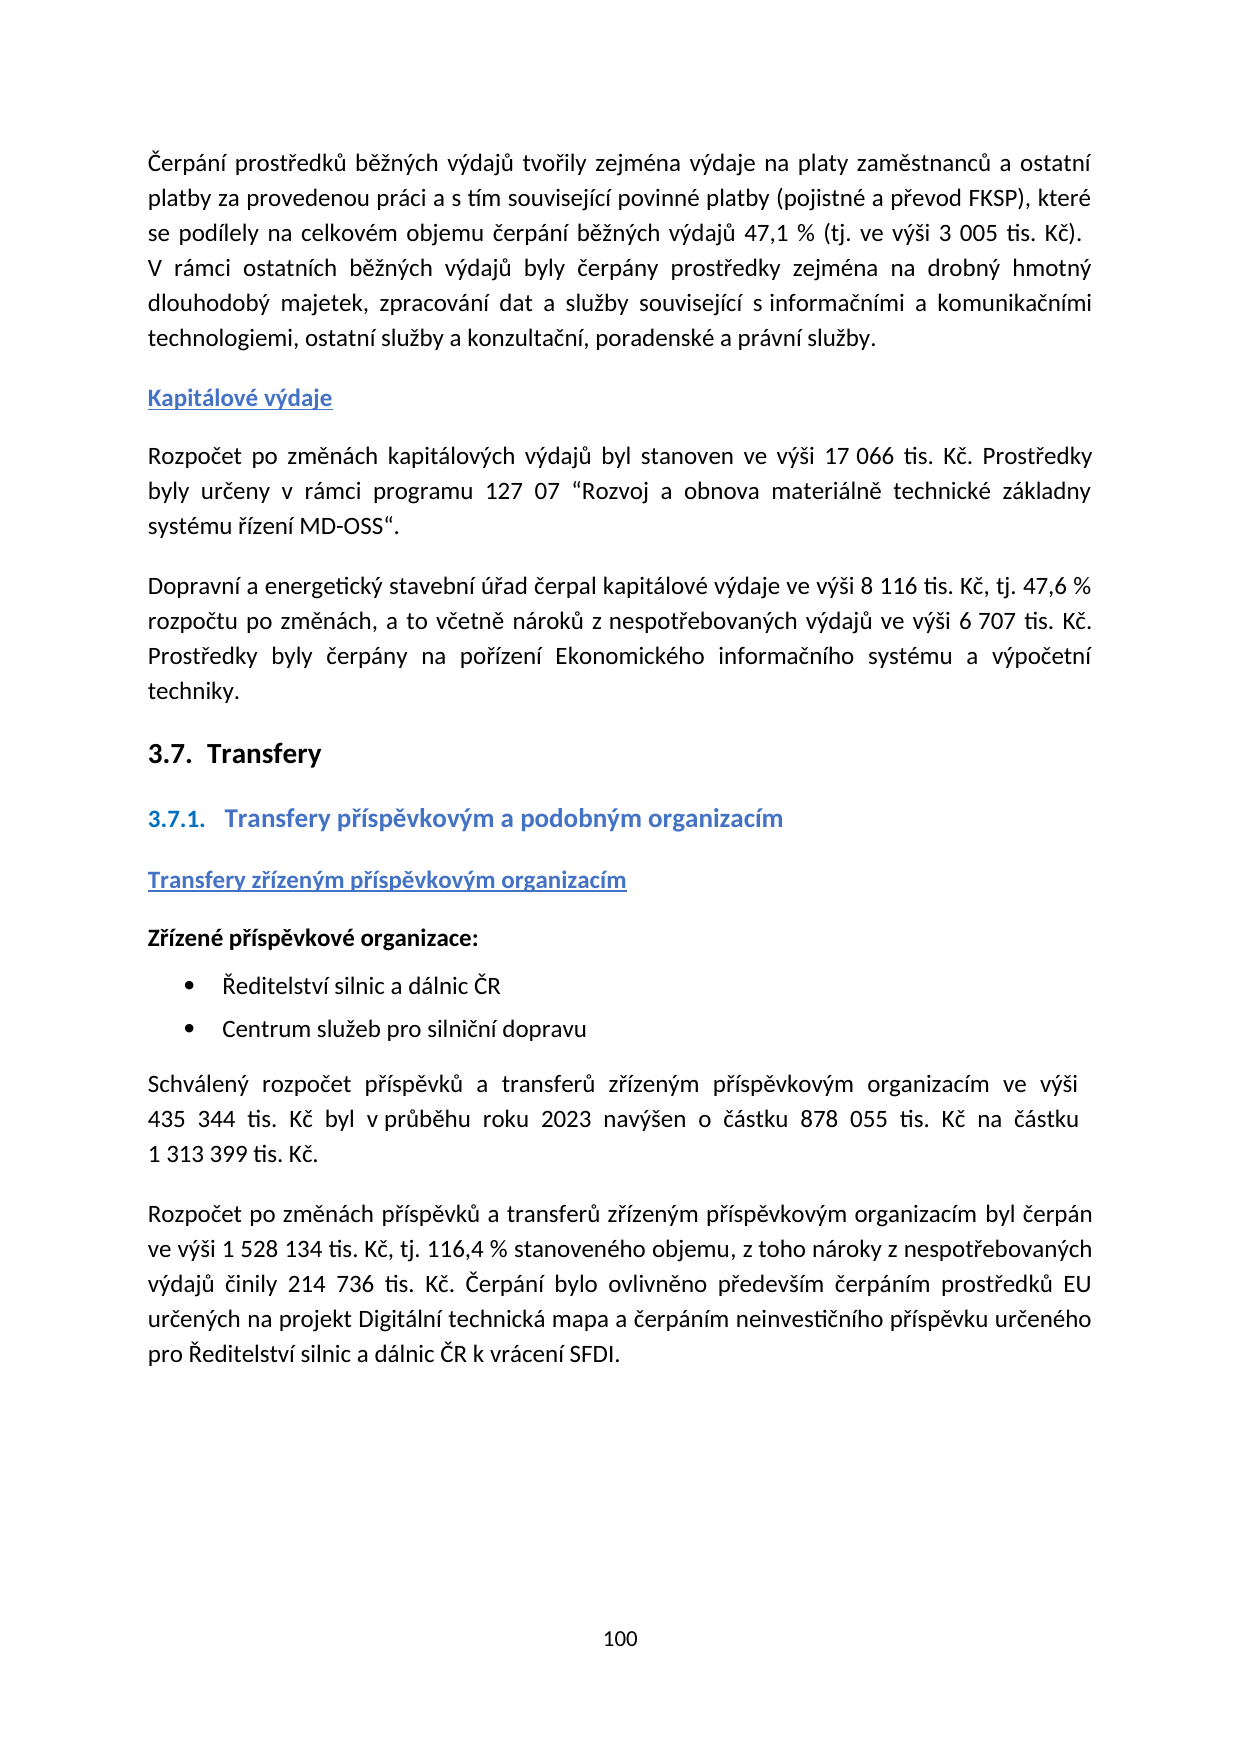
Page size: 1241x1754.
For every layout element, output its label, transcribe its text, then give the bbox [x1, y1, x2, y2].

text Transfery příspěvkovým a podobným organizacím [148, 801, 1093, 834]
text Schválený rozpočet příspěvků a transferů zřízeným příspěvkovým organizacím ve výši 435 344 tis. Kč byl v průběhu roku 2023 navýšen o částku 878 055 tis. Kč na částku 1 313 399 tis. Kč. [148, 1068, 1093, 1169]
text Transfery zřízeným příspěvkovým organizacím [148, 864, 1093, 895]
text Rozpočet po změnách příspěvků a transferů zřízeným příspěvkovým organizacím byl čerpán ve výši 1 528 134 tis. Kč, tj. 116,4 % stanoveného objemu, z toho nároky z nespotřebovaných výdajů činily 214 736 tis. Kč. Čerpání bylo ovlivněno především čerpáním prostředků EU určených na projekt Digitální technická mapa a čerpáním neinvestičního příspěvku určeného pro Ředitelství silnic a dálnic ČR k vrácení SFDI. [148, 1198, 1093, 1369]
text Ředitelství silnic a dálnic ČR [185, 970, 1093, 1000]
text Transfery [148, 736, 1093, 771]
text Zřízené příspěvkové organizace: [148, 922, 1093, 953]
text Čerpání prostředků běžných výdajů tvořily zejména výdaje na platy zaměstnanců a ostatní platby za provedenou práci a s tím související povinné platby (pojistné a převod FKSP), které se podílely na celkovém objemu čerpání běžných výdajů 47,1 % (tj. ve výši 3 005 tis. Kč). V rámci ostatních běžných výdajů byly čerpány prostředky zejména na drobný hmotný dlouhodobý majetek, zpracování dat a služby související s informačními a komunikačními technologiemi, ostatní služby a konzultační, poradenské a právní služby. [148, 148, 1093, 353]
text Dopravní a energetický stavební úřad čerpal kapitálové výdaje ve výši 8 116 tis. Kč, tj. 47,6 % rozpočtu po změnách, a to včetně nároků z nespotřebovaných výdajů ve výši 6 707 tis. Kč. Prostředky byly čerpány na pořízení Ekonomického informačního systému a výpočetní techniky. [148, 571, 1093, 706]
text Rozpočet po změnách kapitálových výdajů byl stanoven ve výši 17 066 tis. Kč. Prostředky byly určeny v rámci programu 127 07 “Rozvoj a obnova materiálně technické základny systému řízení MD-OSS“. [148, 441, 1093, 541]
text Kapitálové výdaje [148, 383, 1093, 413]
text Centrum služeb pro silniční dopravu [185, 1013, 1093, 1043]
